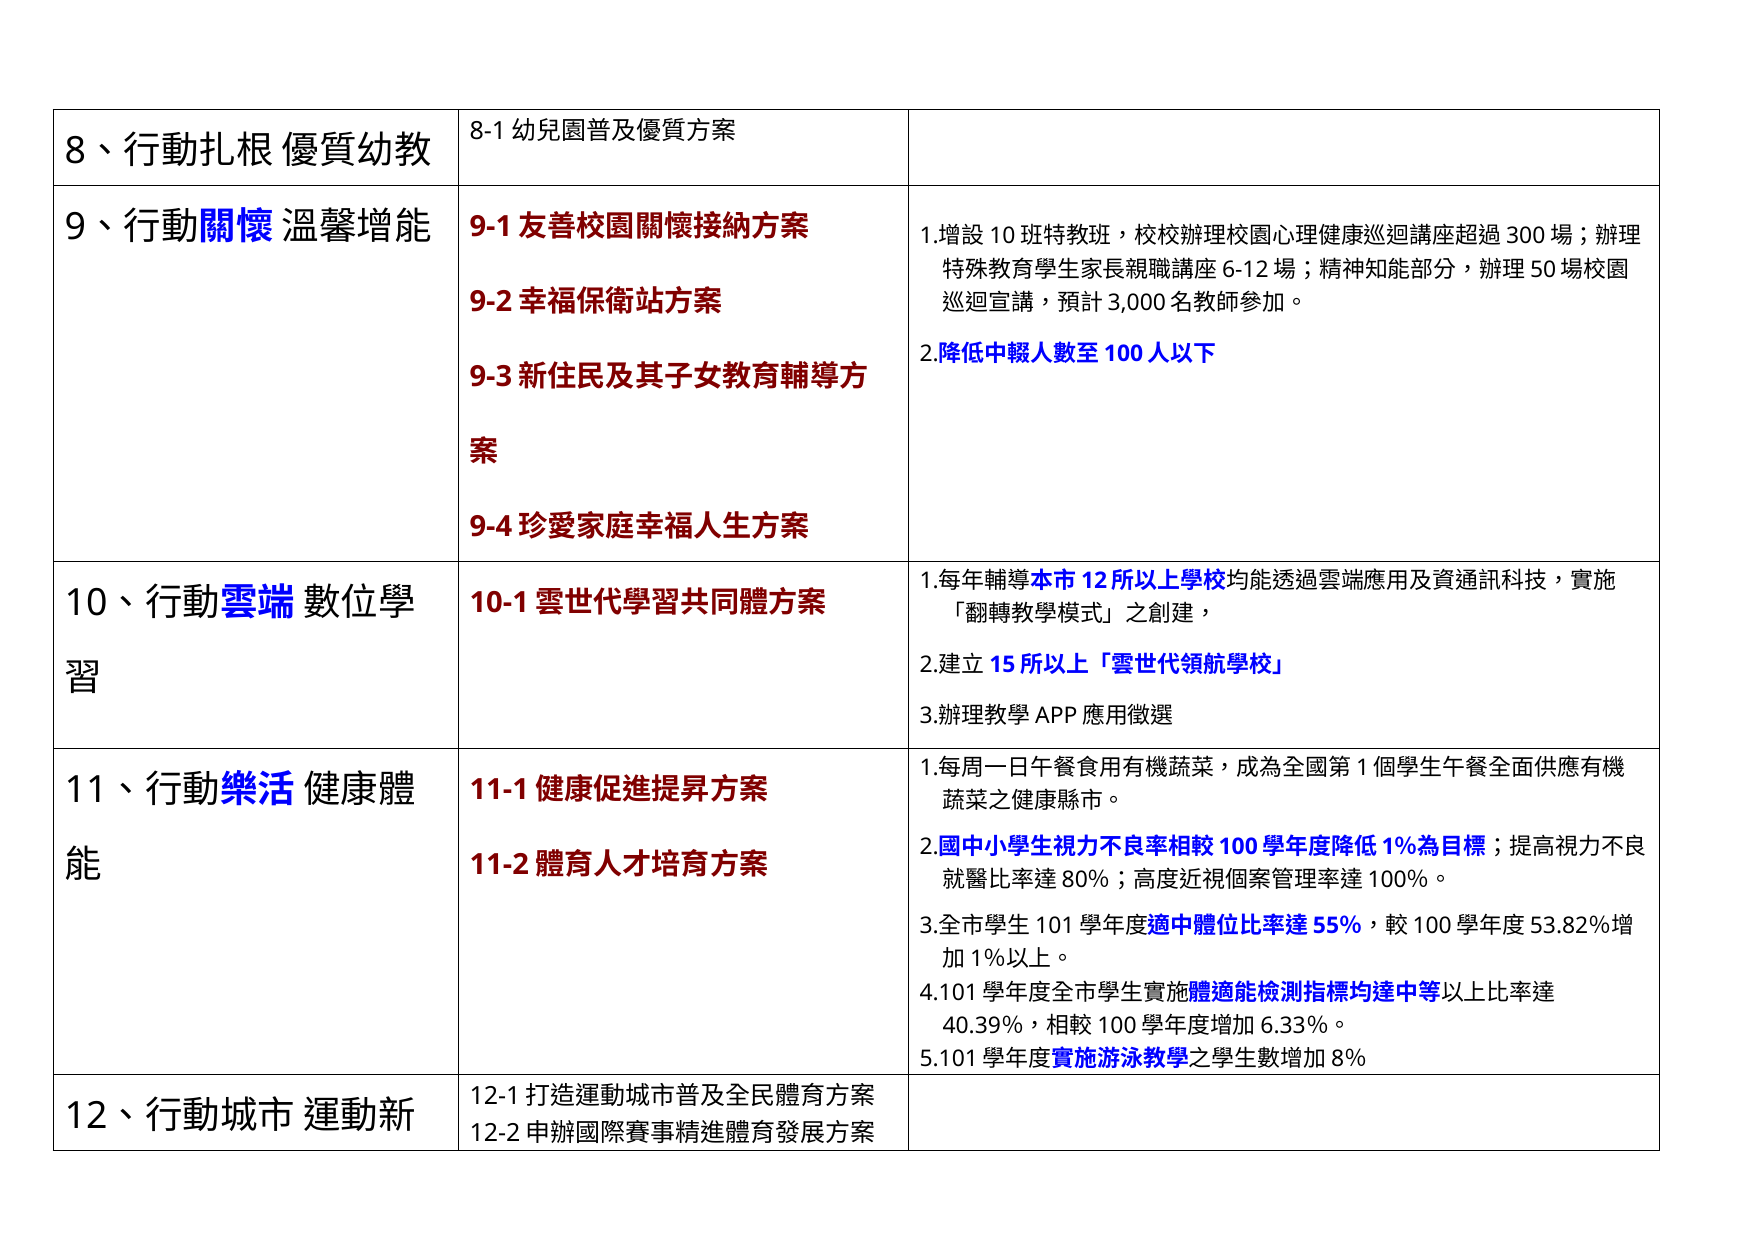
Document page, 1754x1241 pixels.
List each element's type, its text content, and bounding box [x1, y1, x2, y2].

table_cell 10-1雲世代學習共同體方案 [459, 562, 908, 748]
table_cell 1.每年輔導本市12所以上學校均能透過雲端應用及資通訊科技，實施「翻轉教學模式」之創建， 2.建立15所以上「雲世代領航學校」 3.辦理教學APP應用徵選 [909, 562, 1659, 748]
table_cell 8-1幼兒園普及優質方案 [459, 110, 908, 185]
table_cell 8、行動扎根 優質幼教 [54, 110, 458, 185]
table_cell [459, 1075, 908, 1149]
table_cell [909, 1075, 1659, 1149]
table_cell [909, 110, 1659, 185]
table_cell 10、行動雲端 數位學習 [54, 562, 458, 748]
table_cell 12、行動城市 運動新北 [54, 1075, 458, 1149]
table_cell 11、行動樂活 健康體能 [54, 749, 458, 1073]
table_cell 1.增設10班特教班，校校辦理校園心理健康巡迴講座超過300場；辦理特殊教育學生家長親職講座6-12場；精神知能部分，辦理50場校園巡迴宣講，預計3,000名教師參加。 2.降低中輟人數至100人以下 [909, 186, 1659, 561]
table_cell 1.每周一日午餐食用有機蔬菜，成為全國第1個學生午餐全面供應有機蔬菜之健康縣市。 2.國中小學生視力不良率相較100學年度降低1％為目標；提高視力不良就醫比率達80％；高度近視個案管理率達100％。 3.全市學生101學年度適中體位比率達55％，較100學年度53.82％增加1％以上。 4.101學年度全市學生實施體適能檢測指標均達中等以上比率達40.39％，相較100學年度增加6.33％。 5.101學年度實施游泳教學之學生數增加8％ [909, 749, 1659, 1073]
table_cell 9-1友善校園關懷接納方案 9-2幸福保衛站方案 9-3新住民及其子女教育輔導方案 9-4珍愛家庭幸福人生方案 [459, 186, 908, 561]
table_cell 11-1健康促進提昇方案 11-2體育人才培育方案 [459, 749, 908, 1073]
table_cell 9、行動關懷 溫馨增能 [54, 186, 458, 561]
